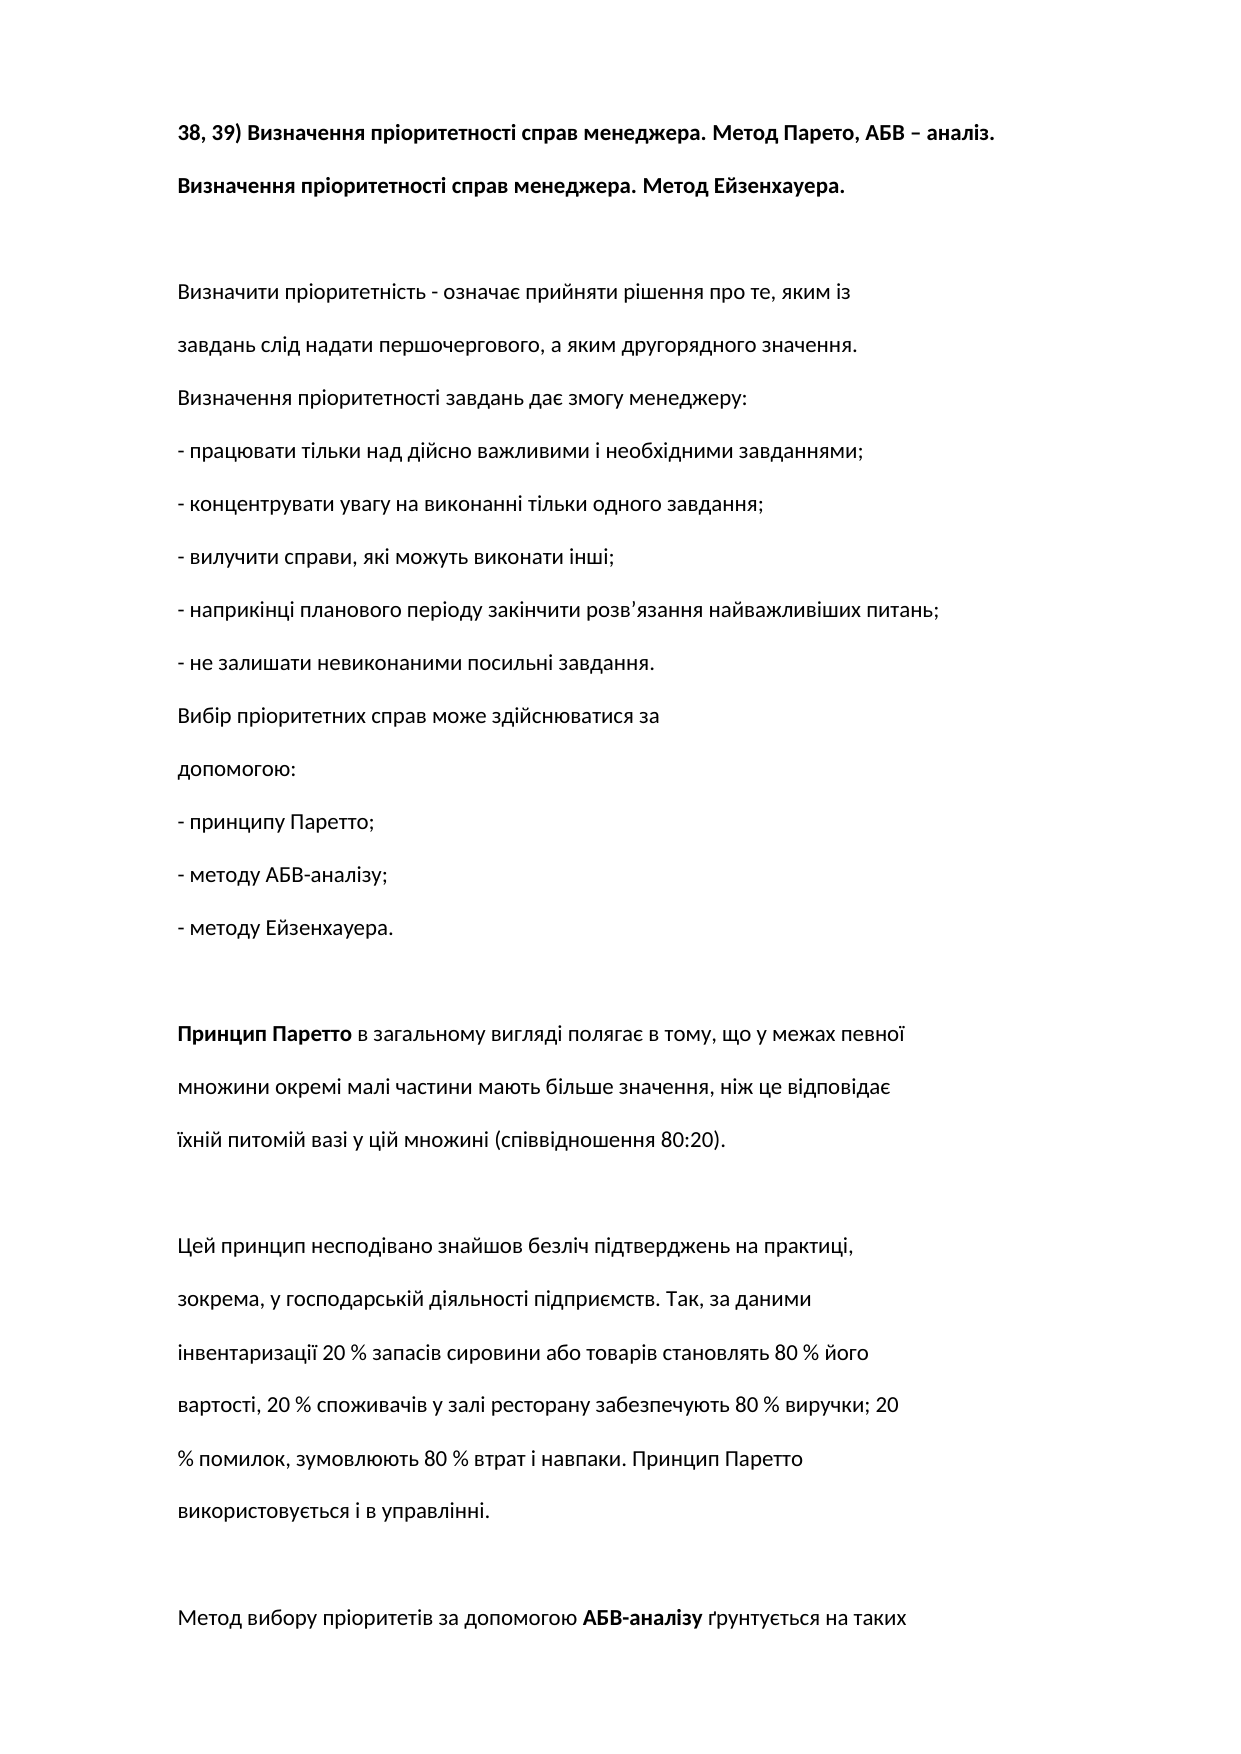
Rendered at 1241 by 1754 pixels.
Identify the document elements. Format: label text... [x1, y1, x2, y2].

text використовується і в управлінні. [177, 1497, 1152, 1525]
text Вибір пріоритетних справ може здійснюватися за [177, 701, 1152, 729]
text Принцип Паретто в загальному вигляді полягає в тому, що у межах певної [177, 1019, 1152, 1047]
text Цей принцип несподівано знайшов безліч підтверджень на практиці, [177, 1232, 1152, 1259]
text - концентрувати увагу на виконанні тільки одного завдання; [177, 489, 1152, 517]
text множини окремі малі частини мають більше значення, ніж це відповідає [177, 1072, 1152, 1101]
text вартості, 20 % споживачів у залі ресторану забезпечують 80 % виручки; 20 [177, 1391, 1152, 1419]
text - принципу Паретто; [177, 807, 1152, 835]
text допомогою: [177, 754, 1152, 782]
text 38, 39) Визначення пріоритетності справ менеджера. Метод Парето, АБВ – аналіз. [177, 118, 1152, 146]
text - методу Ейзенхауера. [177, 913, 1152, 941]
text завдань слід надати першочергового, а яким другорядного значення. [177, 330, 1152, 358]
text Визначення пріоритетності справ менеджера. Метод Ейзенхауера. [177, 171, 1152, 199]
text зокрема, у господарській діяльності підприємств. Так, за даними [177, 1284, 1152, 1313]
text - не залишати невиконаними посильні завдання. [177, 648, 1152, 676]
text їхній питомій вазі у цій множині (співвідношення 80:20). [177, 1126, 1152, 1153]
text - працювати тільки над дійсно важливими і необхідними завданнями; [177, 436, 1152, 464]
text - вилучити справи, які можуть виконати інші; [177, 542, 1152, 570]
text - наприкінці планового періоду закінчити розв’язання найважливіших питань; [177, 595, 1152, 623]
text інвентаризації 20 % запасів сировини або товарів становлять 80 % його [177, 1338, 1152, 1366]
text Метод вибору пріоритетів за допомогою АБВ-аналізу ґрунтується на таких [177, 1603, 1152, 1631]
text Визначення пріоритетності завдань дає змогу менеджеру: [177, 383, 1152, 411]
text Визначити пріоритетність - означає прийняти рішення про те, яким із [177, 277, 1152, 305]
text % помилок, зумовлюють 80 % втрат і навпаки. Принцип Паретто [177, 1444, 1152, 1472]
text - методу АБВ-аналізу; [177, 860, 1152, 888]
